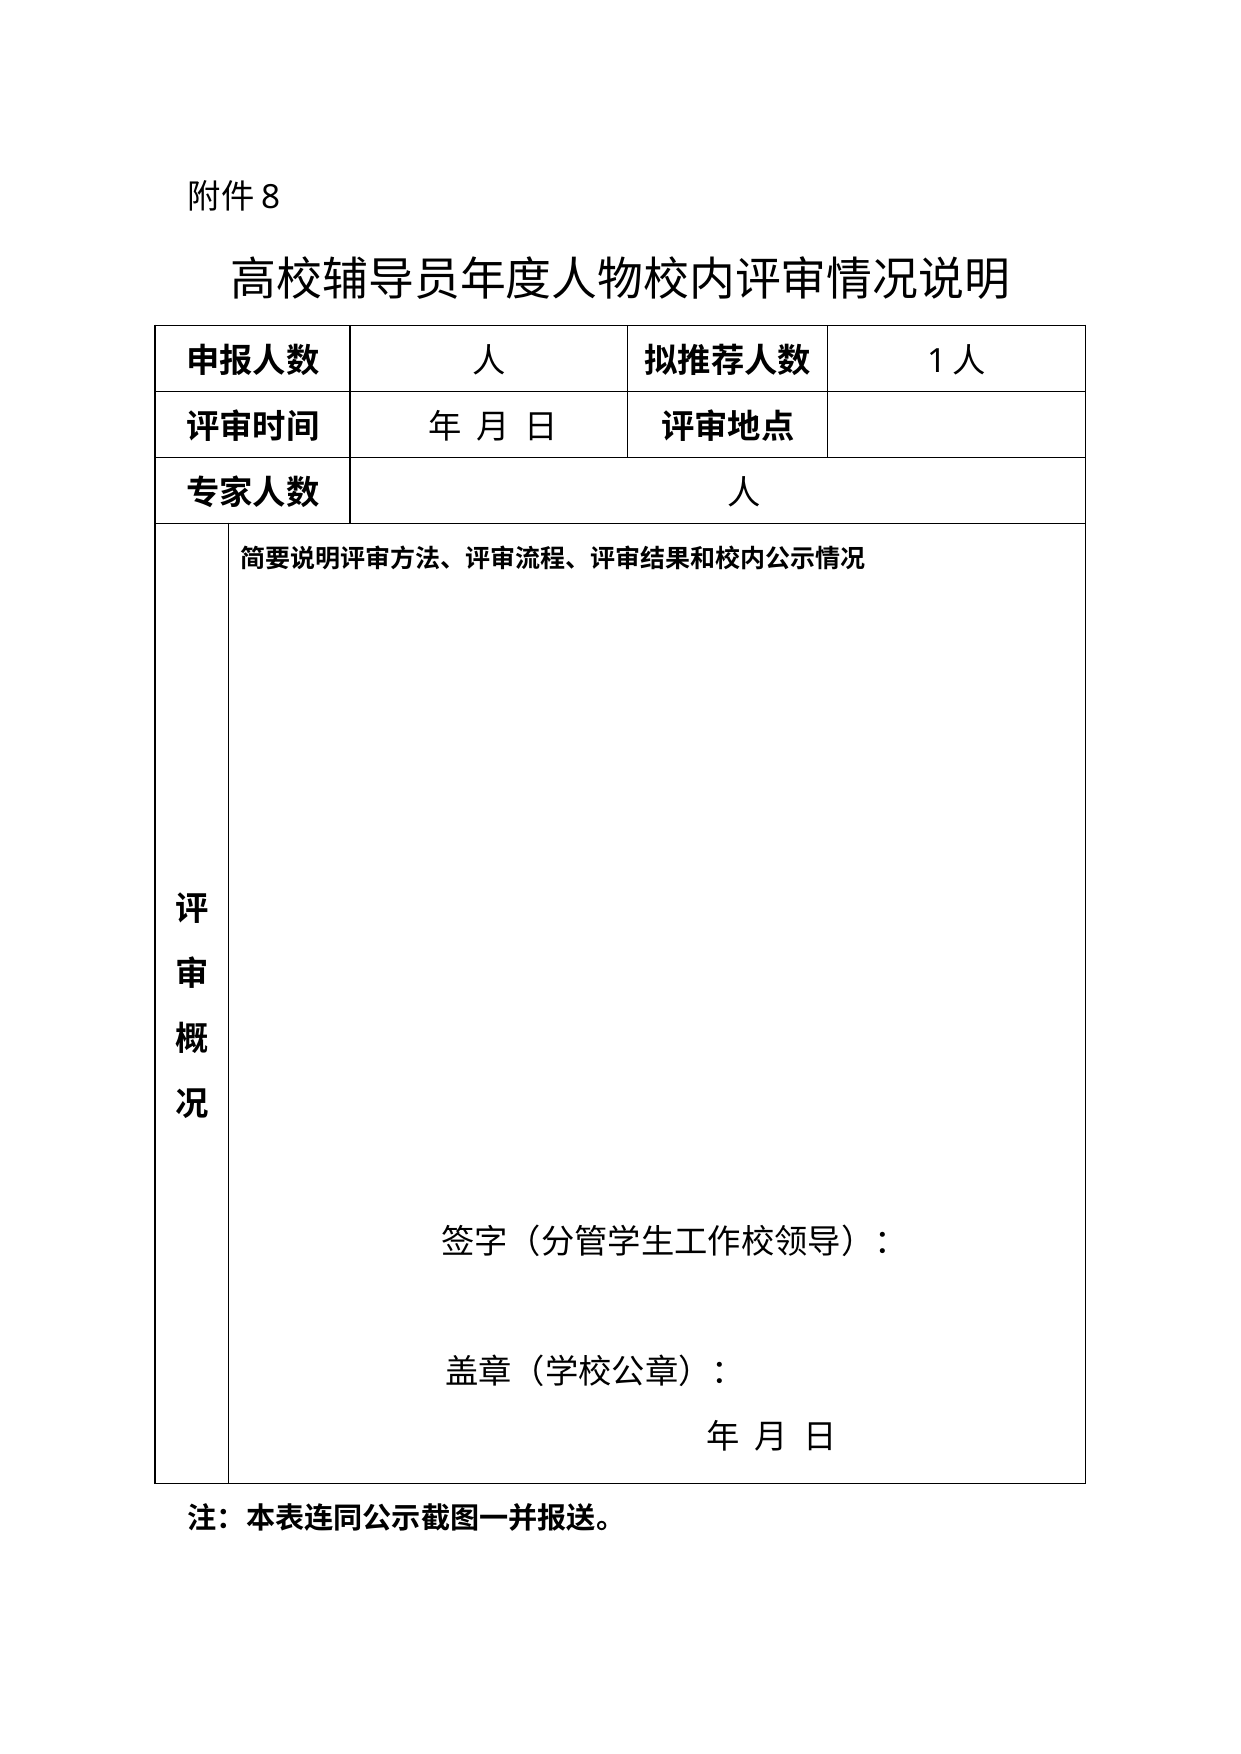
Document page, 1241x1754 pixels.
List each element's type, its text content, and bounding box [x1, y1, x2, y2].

table_cell 评审概况 [156, 524, 228, 1482]
table_cell 评审地点 [628, 392, 827, 457]
table_cell 人 [351, 458, 1085, 523]
text 注：本表连同公示截图一并报送。 [187, 1484, 1053, 1548]
table_header 人 [351, 326, 627, 391]
table_cell 简要说明评审方法、评审流程、评审结果和校内公示情况 签字（分管学生工作校领导）： 盖章（学校公章）： 年 月 日 [229, 524, 1085, 1482]
table_cell 年 月 日 [351, 392, 627, 457]
table_cell 评审时间 [156, 392, 349, 457]
table_header 1人 [828, 326, 1085, 391]
text 附件8 [187, 162, 1053, 227]
table_cell 专家人数 [156, 458, 349, 523]
table_header 申报人数 [156, 326, 349, 391]
text 高校辅导员年度人物校内评审情况说明 [187, 227, 1053, 324]
table_cell [828, 392, 1085, 457]
table_header 拟推荐人数 [628, 326, 827, 391]
